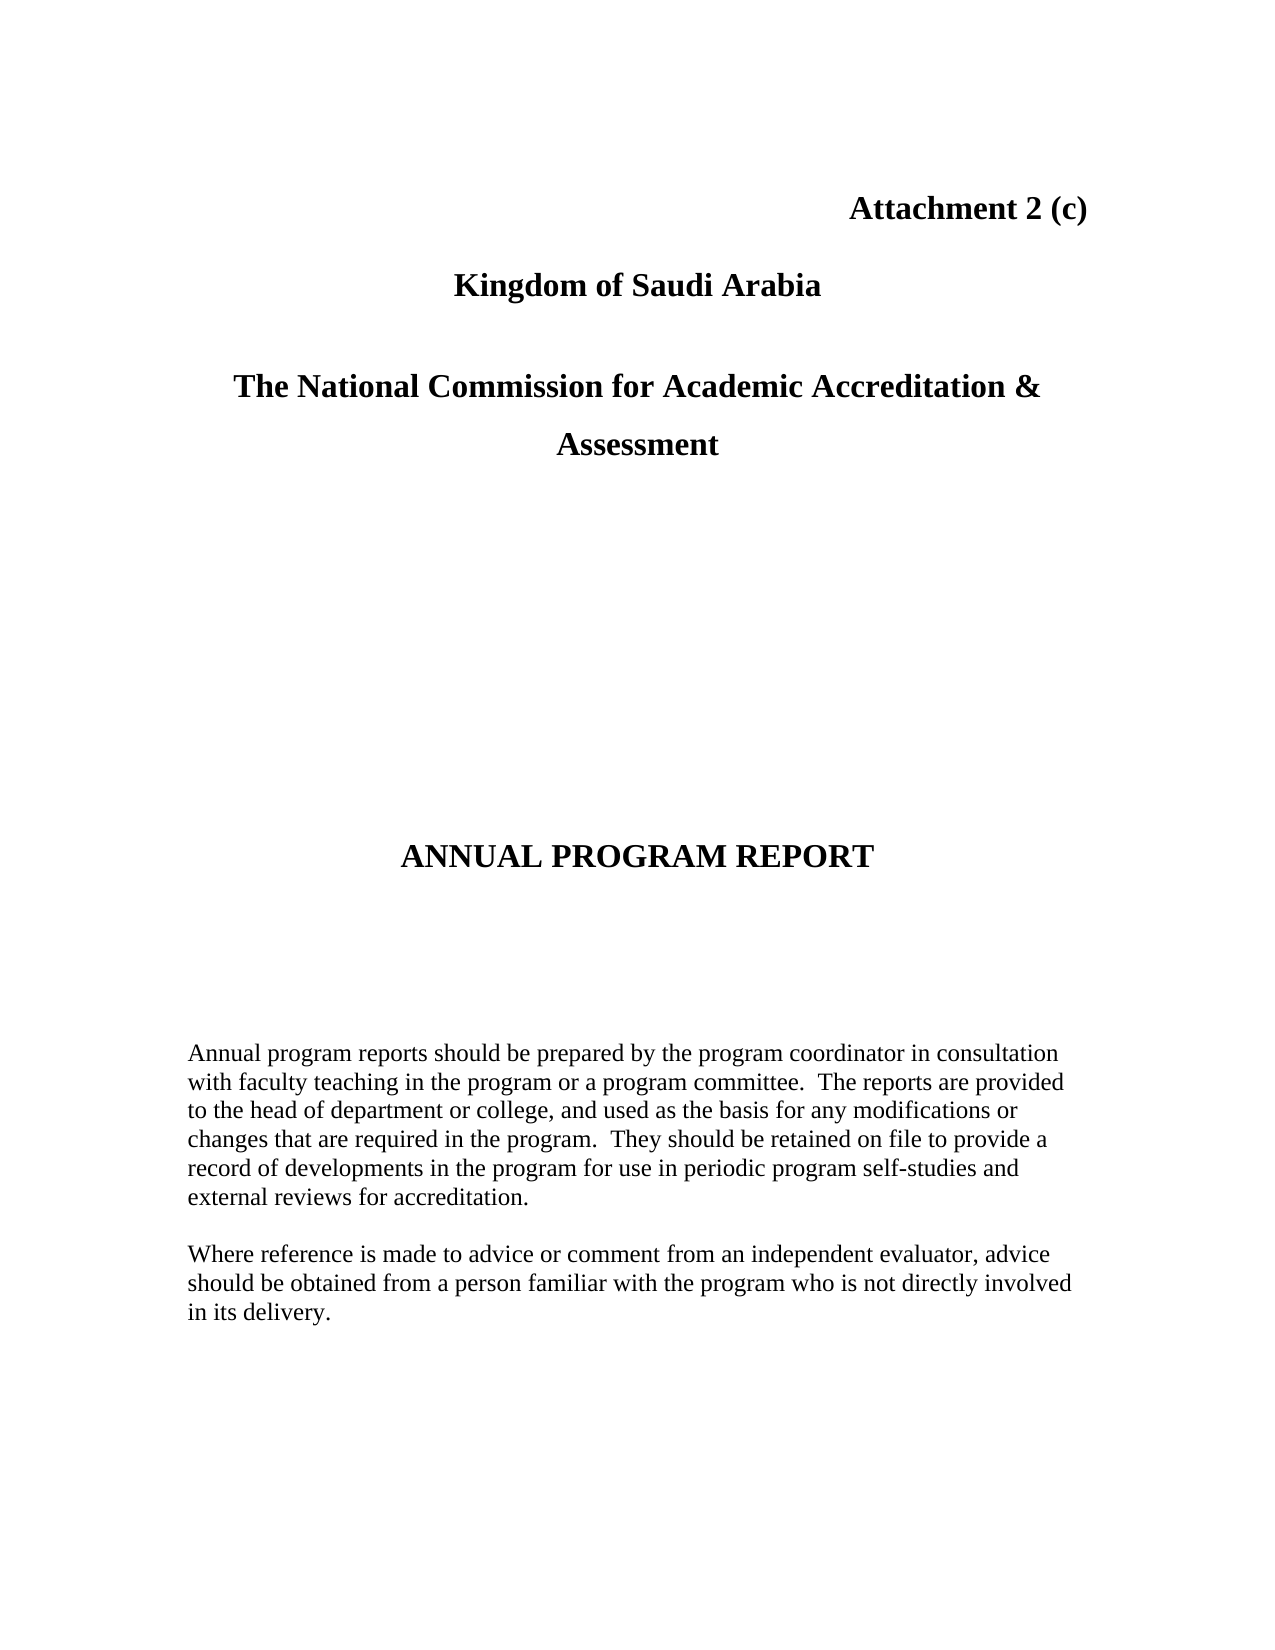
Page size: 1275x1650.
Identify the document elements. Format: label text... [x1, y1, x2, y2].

text Annual program reports should be prepared by the program coordinator in consultation with faculty teaching in the program or a program committee. The reports are provided to the head of department or college, and used as the basis for any modifications or changes that are required in the program. They should be retained on file to provide a record of developments in the program for use in periodic program self-studies and external reviews for accreditation. [187, 1038, 1087, 1210]
text The National Commission for Academic Accreditation & Assessment [187, 367, 1087, 462]
text Where reference is made to advice or comment from an independent evaluator, advice should be obtained from a person familiar with the program who is not directly involved in its delivery. [187, 1239, 1087, 1325]
text Attachment 2 (c) [187, 188, 1087, 227]
subtitle ANNUAL PROGRAM REPORT [187, 837, 1087, 875]
